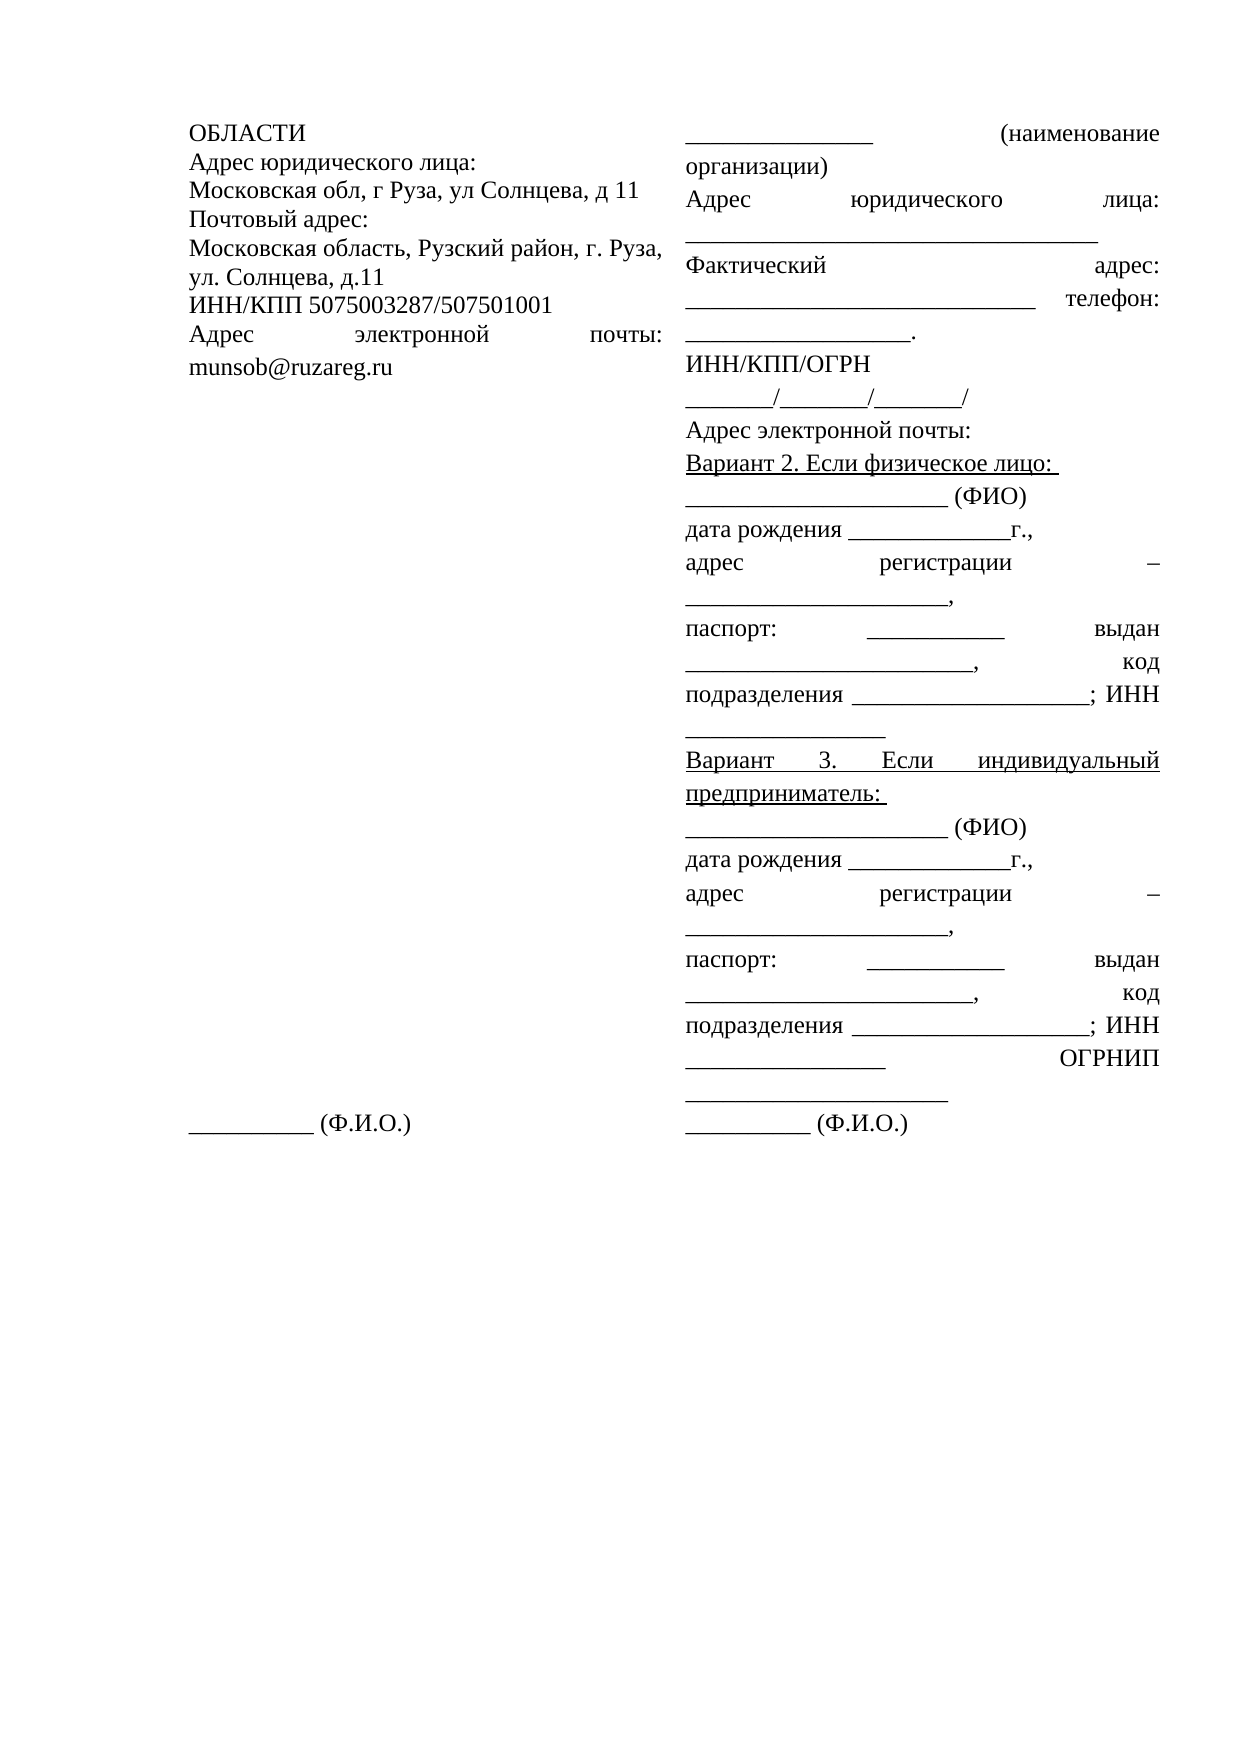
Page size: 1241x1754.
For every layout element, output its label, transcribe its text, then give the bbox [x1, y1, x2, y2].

table_cell __________ (Ф.И.О.) [674, 1108, 1171, 1166]
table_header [177, 118, 674, 1108]
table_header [674, 118, 1171, 1108]
table_cell __________ (Ф.И.О.) [177, 1108, 674, 1166]
